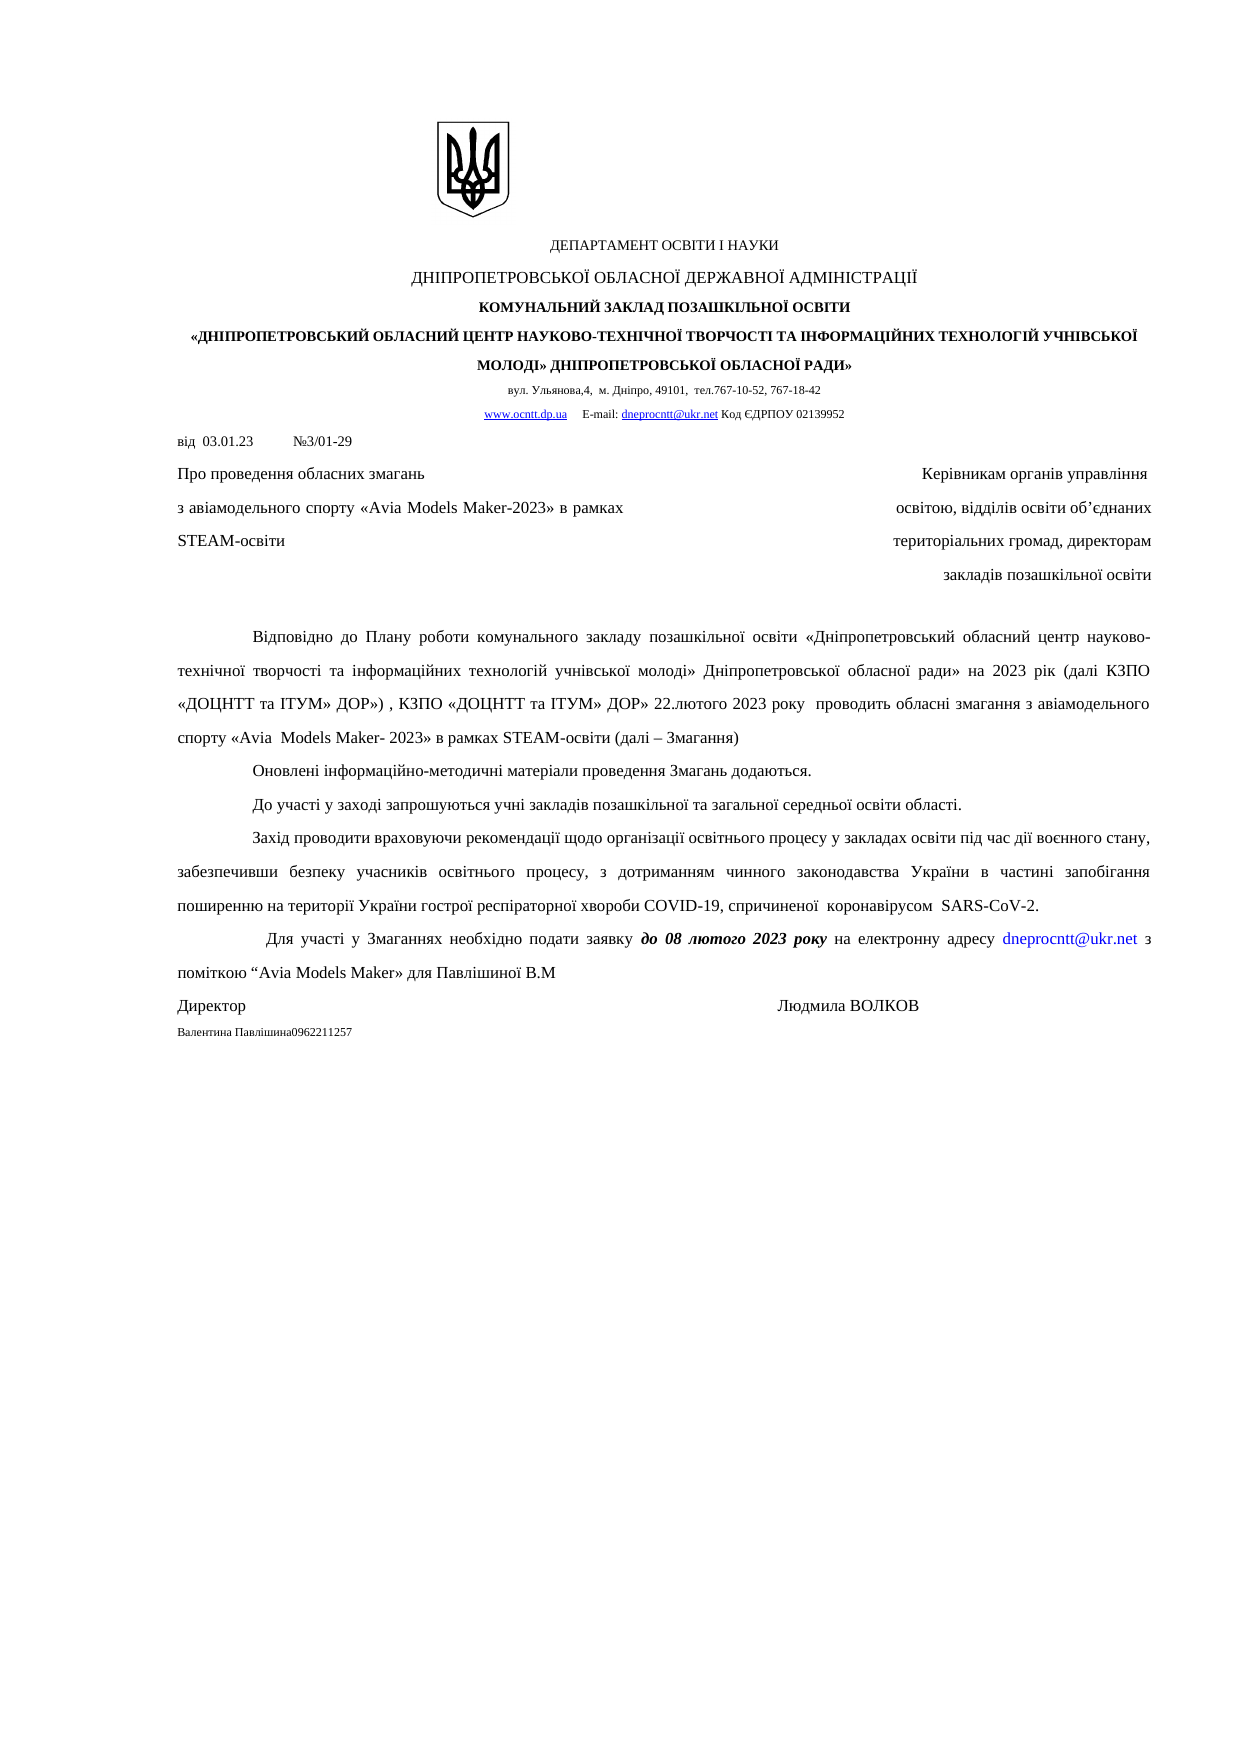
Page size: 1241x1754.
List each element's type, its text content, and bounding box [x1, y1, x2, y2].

text КОМУНАЛЬНИЙ ЗАКЛАД ПОЗАШКІЛЬНОЇ ОСВІТИ [177, 287, 1152, 316]
table_header Про проведення обласних змагань з авіамодельного спорту «Avia Models Maker-2023» в рамках STEAM-освіти [166, 450, 635, 584]
text До участі у заході запрошуються учні закладів позашкільної та загальної середньої освіти області. [177, 781, 1152, 814]
text вул. Ульянова,4, м. Дніпро, 49101, тел.767-10-52, 767-18-42 [177, 373, 1152, 397]
picture [431, 118, 517, 225]
text «ДНІПРОПЕТРОВСЬКИЙ ОБЛАСНИЙ ЦЕНТР НАУКОВО-ТЕХНІЧНОЇ ТВОРЧОСТІ ТА ІНФОРМАЦІЙНИХ ТЕХНОЛОГІЙ УЧНІВСЬКОЇ МОЛОДІ» ДНІПРОПЕТРОВСЬКОЇ ОБЛАСНОЇ РАДИ» [177, 316, 1152, 373]
text www.ocntt.dp.ua E-mail: dneprocntt@ukr.net Код ЄДРПОУ 02139952 [177, 397, 1152, 421]
text Директор Людмила ВОЛКОВ [177, 982, 1152, 1015]
text ДЕПАРТАМЕНТ ОСВІТИ І НАУКИ [177, 224, 1152, 253]
text Оновлені інформаційно-методичні матеріали проведення Змагань додаються. [177, 747, 1152, 781]
text Валентина Павлішина0962211257 [177, 1015, 1152, 1039]
text Відповідно до Плану роботи комунального закладу позашкільної освіти «Дніпропетровський обласний центр науково-технічної творчості та інформаційних технологій учнівської молоді» Дніпропетровської обласної ради» на 2023 рік (далі КЗПО «ДОЦНТТ та ІТУМ» ДОР») , КЗПО «ДОЦНТТ та ІТУМ» ДОР» 22.лютого 2023 року проводить обласні змагання з авіамодельного спорту «Avia Models Maker- 2023» в рамках STEAM-освіти (далі – Змагання) [177, 613, 1152, 747]
text від 03.01.23 №3/01-29 [177, 421, 1152, 450]
text ДНІПРОПЕТРОВСЬКОЇ ОБЛАСНОЇ ДЕРЖАВНОЇ АДМІНІСТРАЦІЇ [177, 253, 1152, 287]
text Для участі у Змаганнях необхідно подати заявку до 08 лютого 2023 року на електронну адресу dneprocntt@ukr.net з поміткою “Avia Models Maker» для Павлішиної В.М [177, 915, 1152, 982]
text Захід проводити враховуючи рекомендації щодо організації освітнього процесу у закладах освіти під час дії воєнного стану, забезпечивши безпеку учасників освітнього процесу, з дотриманням чинного законодавства України в частині запобігання поширенню на території України гострої респіраторної хвороби COVID-19, спричиненої коронавірусом SARS-CoV-2. [177, 814, 1152, 915]
table_header Керівникам органів управління освітою, відділів освіти обʼєднаних територіальних громад, директорам закладів позашкільної освіти [635, 450, 1163, 584]
